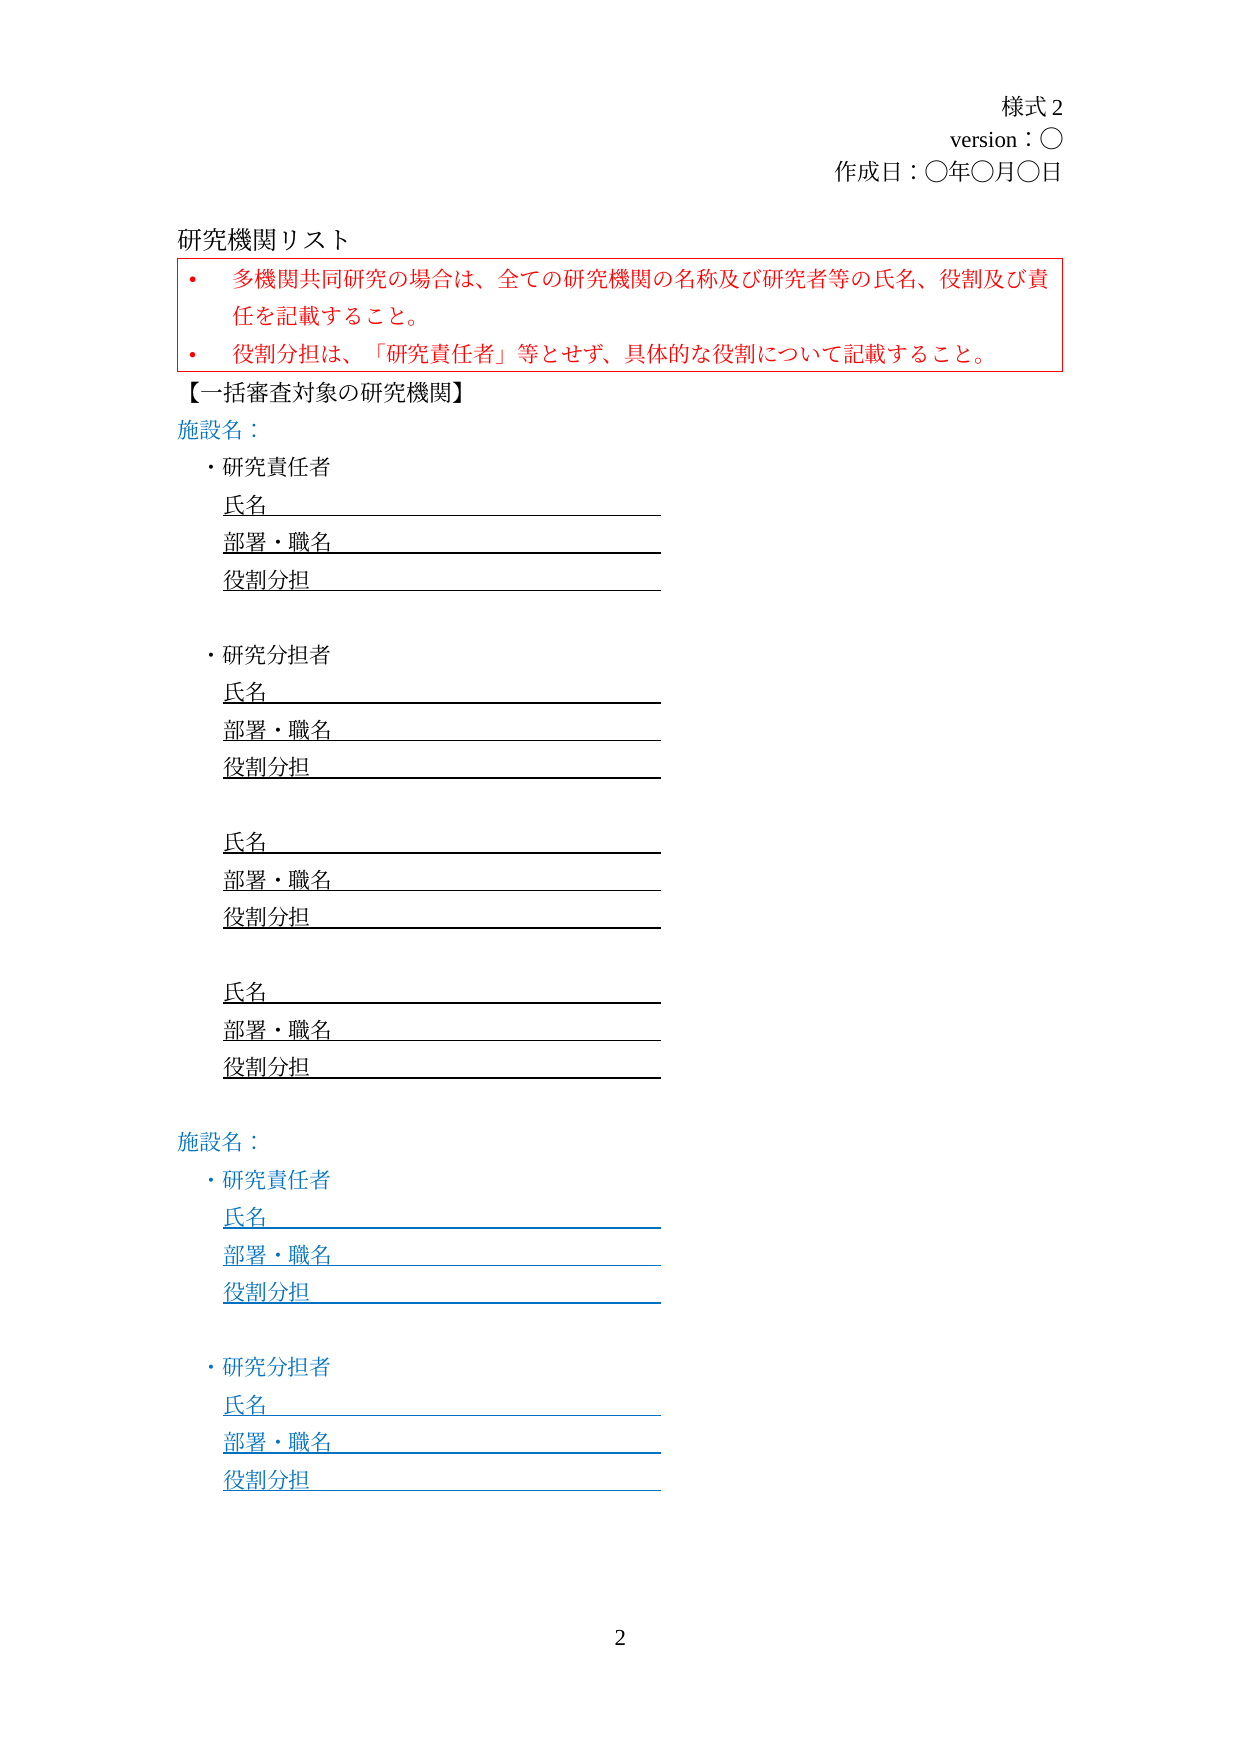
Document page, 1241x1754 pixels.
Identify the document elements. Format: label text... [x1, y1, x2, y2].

text 氏名 [223, 822, 1063, 860]
text ・研究分担者 [200, 1347, 1063, 1385]
text 施設名： [177, 1122, 1063, 1160]
text 役割分担 [223, 747, 1063, 785]
text 部署・職名 [223, 522, 1063, 560]
table_header 多機関共同研究の場合は、全ての研究機関の名称及び研究者等の氏名、役割及び責任を記載すること。 役割分担は、「研究責任者」等とせず、具体的な役割について記載すること。 [178, 259, 1062, 371]
text 役割分担 [223, 1047, 1063, 1085]
text 部署・職名 [223, 1235, 1063, 1272]
text 氏名 [223, 1385, 1063, 1422]
text ・研究責任者 [200, 447, 1063, 485]
text 部署・職名 [223, 1422, 1063, 1460]
text 氏名 [223, 1197, 1063, 1235]
text ・研究分担者 [200, 635, 1063, 672]
text 部署・職名 [223, 860, 1063, 897]
text ・研究責任者 [200, 1160, 1063, 1197]
text 役割分担 [223, 1460, 1063, 1497]
text 施設名： [177, 410, 1063, 447]
text 役割分担 [223, 1272, 1063, 1310]
text 氏名 [223, 672, 1063, 710]
text 氏名 [223, 485, 1063, 522]
text 役割分担 [223, 560, 1063, 597]
text 【一括審査対象の研究機関】 [177, 372, 1063, 410]
text 氏名 [223, 972, 1063, 1010]
text 部署・職名 [223, 710, 1063, 747]
text 研究機関リスト [177, 220, 1063, 258]
text 役割分担 [223, 897, 1063, 935]
text 部署・職名 [223, 1010, 1063, 1047]
